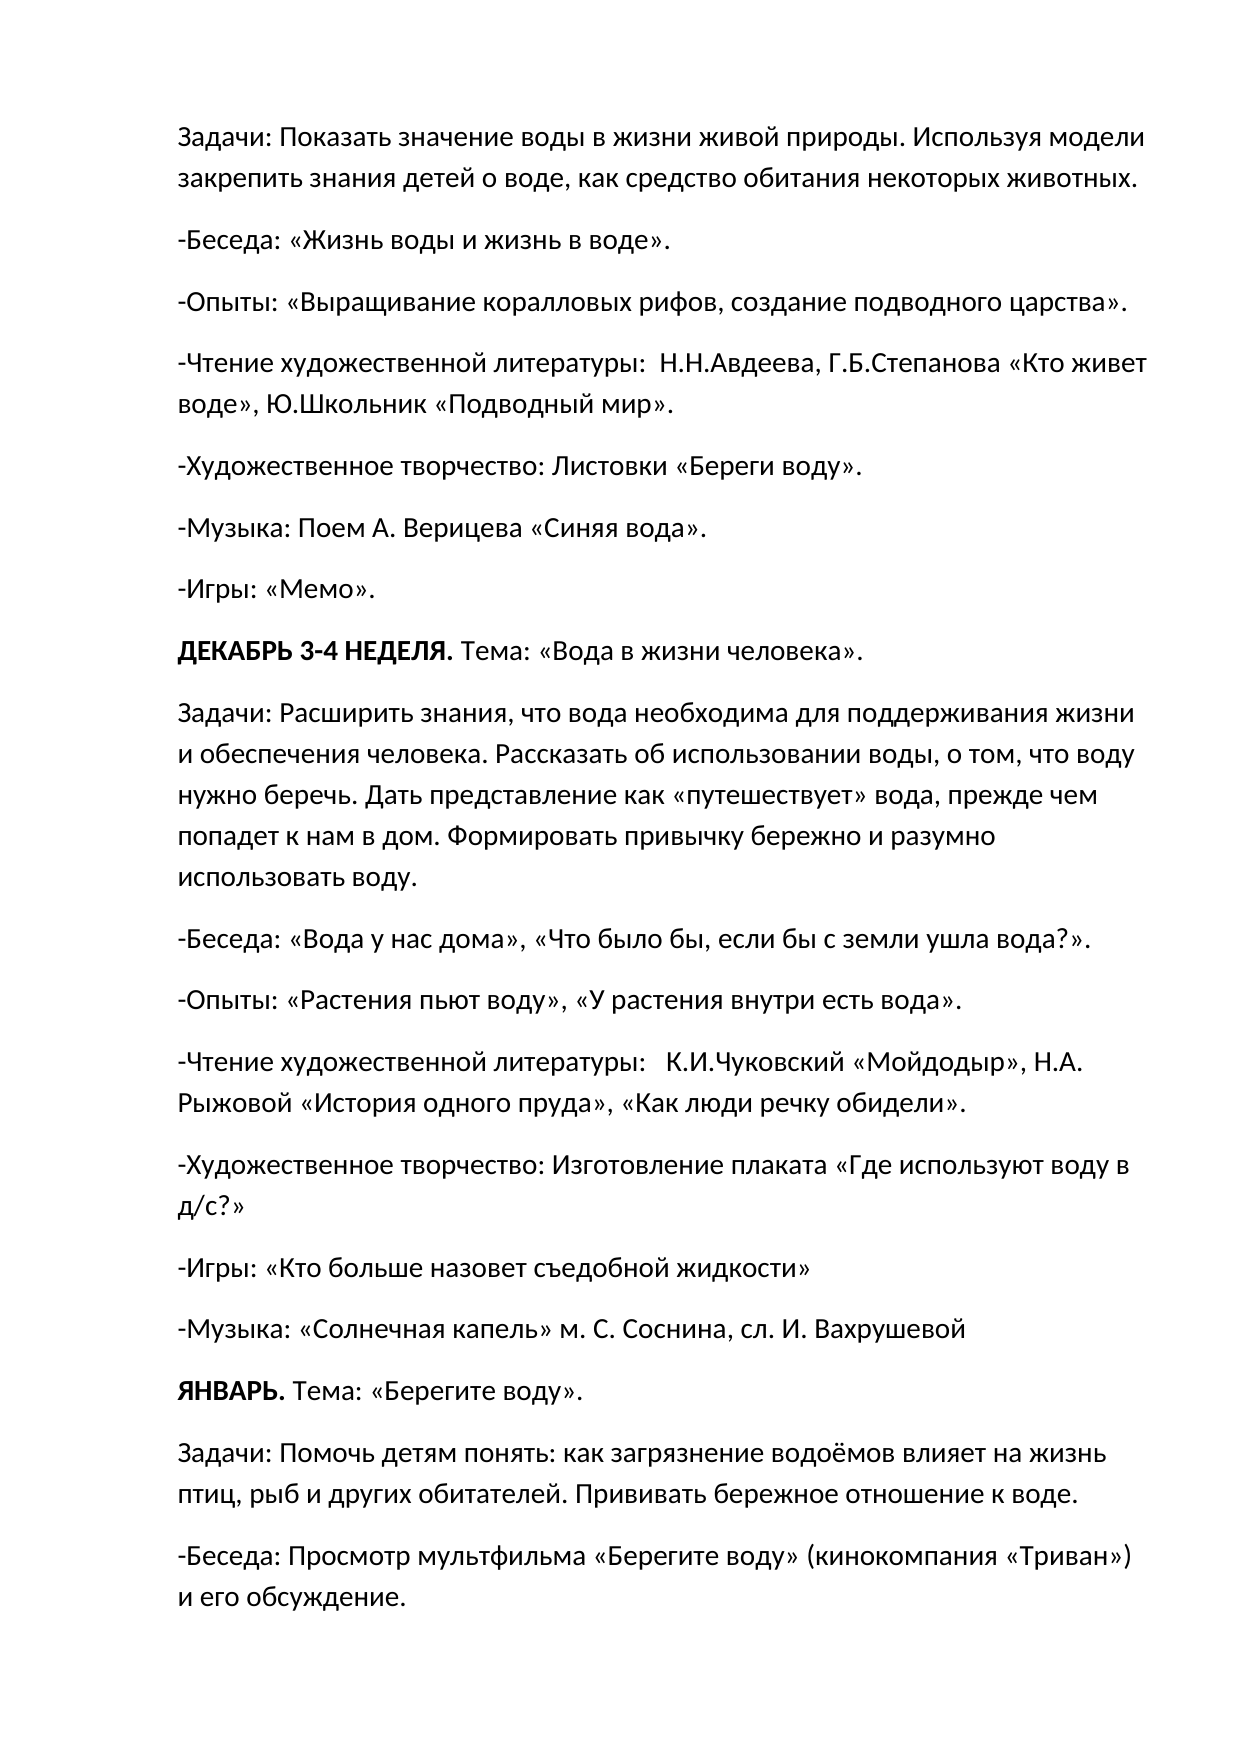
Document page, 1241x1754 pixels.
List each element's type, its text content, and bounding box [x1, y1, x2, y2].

text -Игры: «Мемо». [177, 571, 1152, 606]
text -Чтение художественной литературы: К.И.Чуковский «Мойдодыр», Н.А. Рыжовой «История одного пруда», «Как люди речку обидели». [177, 1043, 1152, 1120]
text -Музыка: Поем А. Верицева «Синяя вода». [177, 509, 1152, 544]
text -Беседа: «Жизнь воды и жизнь в воде». [177, 221, 1152, 256]
text -Игры: «Кто больше назовет съедобной жидкости» [177, 1249, 1152, 1284]
text -Опыты: «Растения пьют воду», «У растения внутри есть вода». [177, 981, 1152, 1017]
text -Художественное творчество: Изготовление плаката «Где используют воду в д/c?» [177, 1146, 1152, 1222]
text -Чтение художественной литературы: Н.Н.Авдеева, Г.Б.Степанова «Кто живет воде», Ю.Школьник «Подводный мир». [177, 344, 1152, 421]
text ДЕКАБРЬ 3-4 НЕДЕЛЯ. Тема: «Вода в жизни человека». [177, 632, 1152, 668]
text -Опыты: «Выращивание коралловых рифов, создание подводного царства». [177, 283, 1152, 318]
text -Музыка: «Солнечная капель» м. С. Соснина, сл. И. Вахрушевой [177, 1310, 1152, 1346]
text -Художественное творчество: Листовки «Береги воду». [177, 447, 1152, 483]
text ЯНВАРЬ. Тема: «Берегите воду». [177, 1372, 1152, 1408]
text Задачи: Помочь детям понять: как загрязнение водоёмов влияет на жизнь птиц, рыб и других обитателей. Прививать бережное отношение к воде. [177, 1434, 1152, 1511]
text -Беседа: Просмотр мультфильма «Берегите воду» (кинокомпания «Триван») и его обсуждение. [177, 1537, 1152, 1613]
text -Беседа: «Вода у нас дома», «Что было бы, если бы с земли ушла вода?». [177, 920, 1152, 955]
text Задачи: Показать значение воды в жизни живой природы. Используя модели закрепить знания детей о воде, как средство обитания некоторых животных. [177, 118, 1152, 195]
text Задачи: Расширить знания, что вода необходима для поддерживания жизни и обеспечения человека. Рассказать об использовании воды, о том, что воду нужно беречь. Дать представление как «путешествует» вода, прежде чем попадет к нам в дом. Формировать привычку бережно и разумно использовать воду. [177, 694, 1152, 893]
